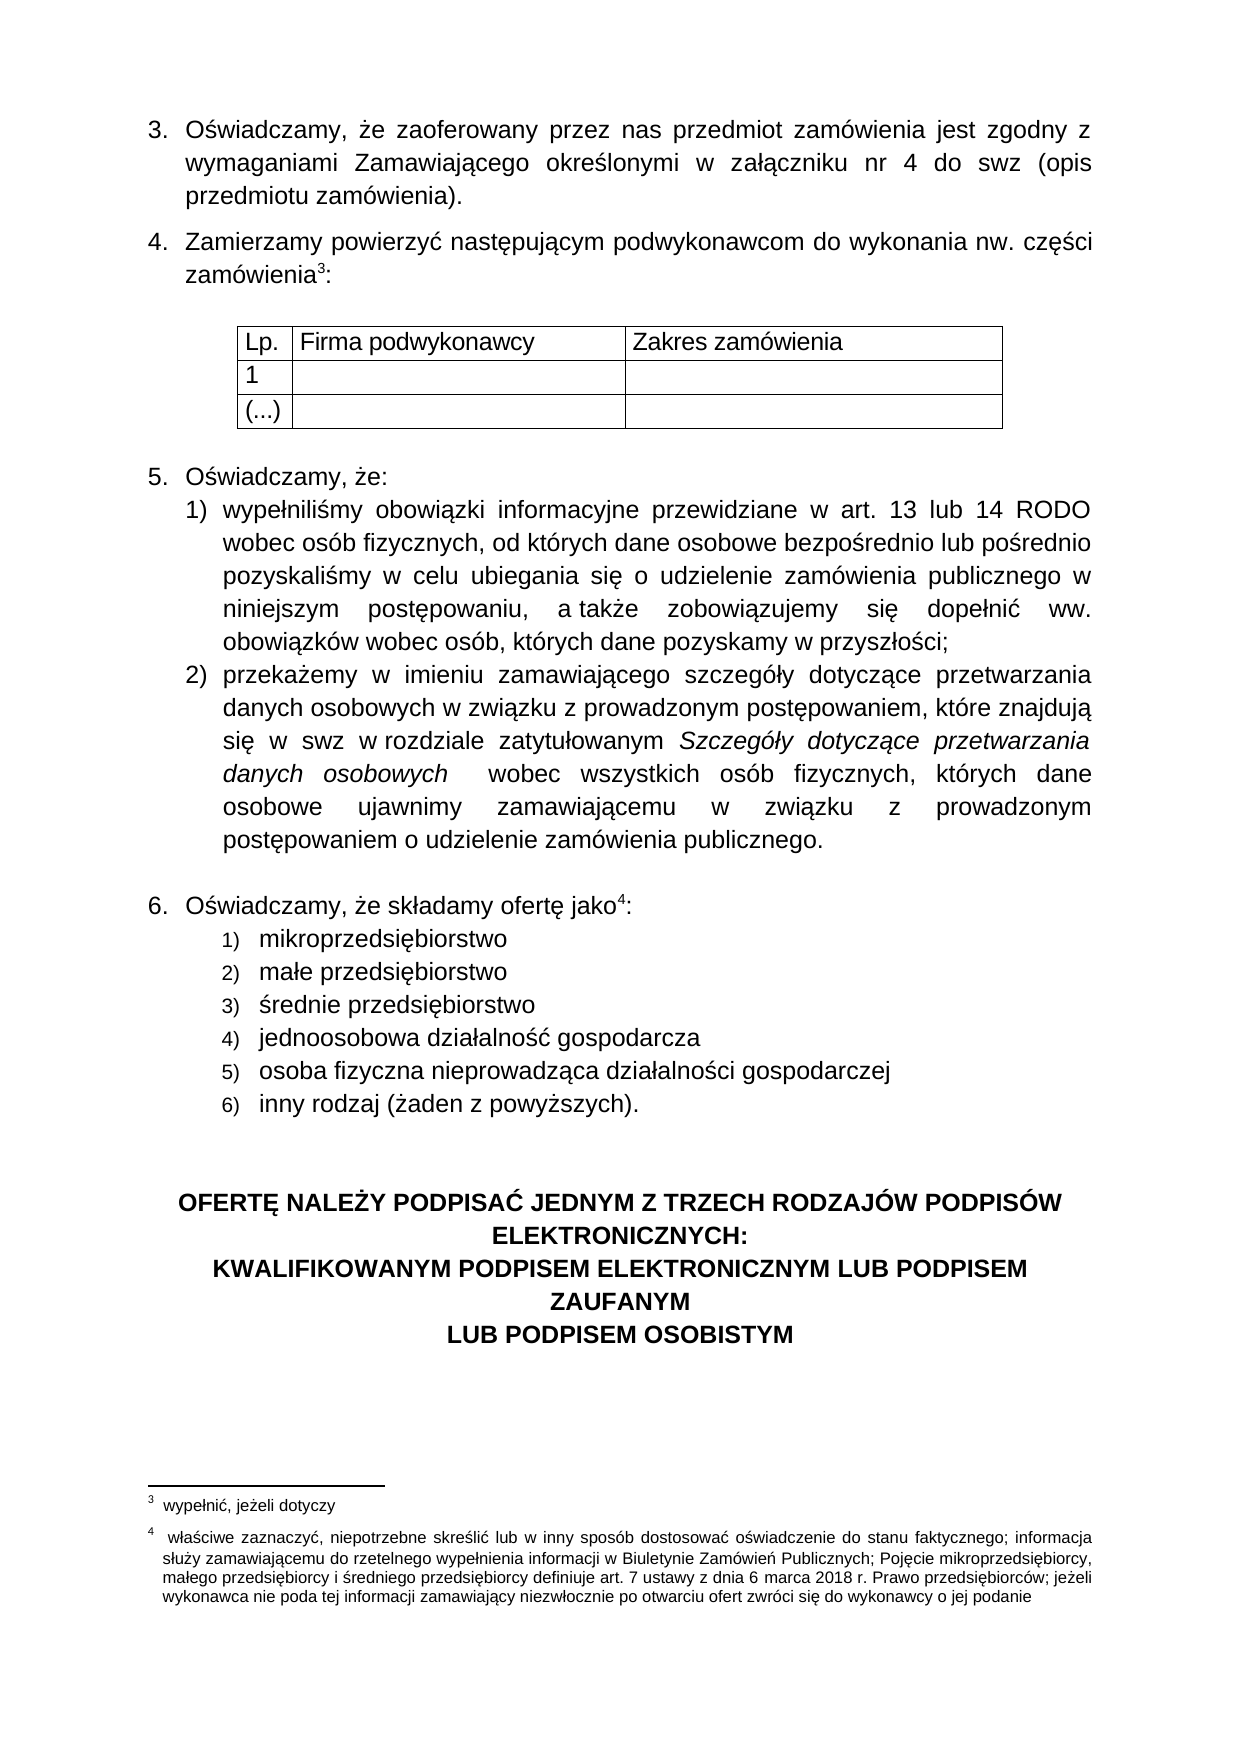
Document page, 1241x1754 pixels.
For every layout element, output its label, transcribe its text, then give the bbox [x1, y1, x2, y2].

table_cell [293, 361, 625, 393]
list małe przedsiębiorstwo [221, 957, 1092, 986]
list inny rodzaj (żaden z powyższych). [221, 1089, 1092, 1118]
table_cell [626, 395, 1002, 428]
list jednoosobowa działalność gospodarcza [221, 1023, 1092, 1052]
list Zamierzamy powierzyć następującym podwykonawcom do wykonania nw. części zamówienia: [148, 227, 1092, 288]
table_header Zakres zamówienia [626, 327, 1002, 359]
list Oświadczamy, że składamy ofertę jako: [148, 891, 1092, 920]
list mikroprzedsiębiorstwo [221, 924, 1092, 953]
list Oświadczamy, że zaoferowany przez nas przedmiot zamówienia jest zgodny z wymaganiami Zamawiającego określonymi w załączniku nr 4 do swz (opis przedmiotu zamówienia). [148, 115, 1092, 210]
table_header Lp. [238, 327, 292, 359]
list średnie przedsiębiorstwo [221, 990, 1092, 1019]
table_cell (...) [238, 395, 292, 428]
table_cell [626, 361, 1002, 393]
text KWALIFIKOWANYM PODPISEM ELEKTRONICZNYM LUB PODPISEM ZAUFANYM [148, 1254, 1092, 1316]
text LUB PODPISEM OSOBISTYM [148, 1320, 1092, 1349]
list Oświadczamy, że: [148, 462, 1092, 490]
table_cell 1 [238, 361, 292, 393]
list wypełniliśmy obowiązki informacyjne przewidziane w art. 13 lub 14 RODO wobec osób fizycznych, od których dane osobowe bezpośrednio lub pośrednio pozyskaliśmy w celu ubiegania się o udzielenie zamówienia publicznego w niniejszym postępowaniu, a także zobowiązujemy się dopełnić ww. obowiązków wobec osób, których dane pozyskamy w przyszłości; [185, 495, 1092, 656]
list osoba fizyczna nieprowadząca działalności gospodarczej [221, 1056, 1092, 1085]
table_cell [293, 395, 625, 428]
text OFERTĘ NALEŻY PODPISAĆ JEDNYM Z TRZECH RODZAJÓW PODPISÓW ELEKTRONICZNYCH: [148, 1188, 1092, 1250]
table_header Firma podwykonawcy [293, 327, 625, 359]
list przekażemy w imieniu zamawiającego szczegóły dotyczące przetwarzania danych osobowych w związku z prowadzonym postępowaniem, które znajdują się w swz w rozdziale zatytułowanym Szczegóły dotyczące przetwarzania danych osobowych wobec wszystkich osób fizycznych, których dane osobowe ujawnimy zamawiającemu w związku z prowadzonym postępowaniem o udzielenie zamówienia publicznego. [185, 660, 1092, 854]
